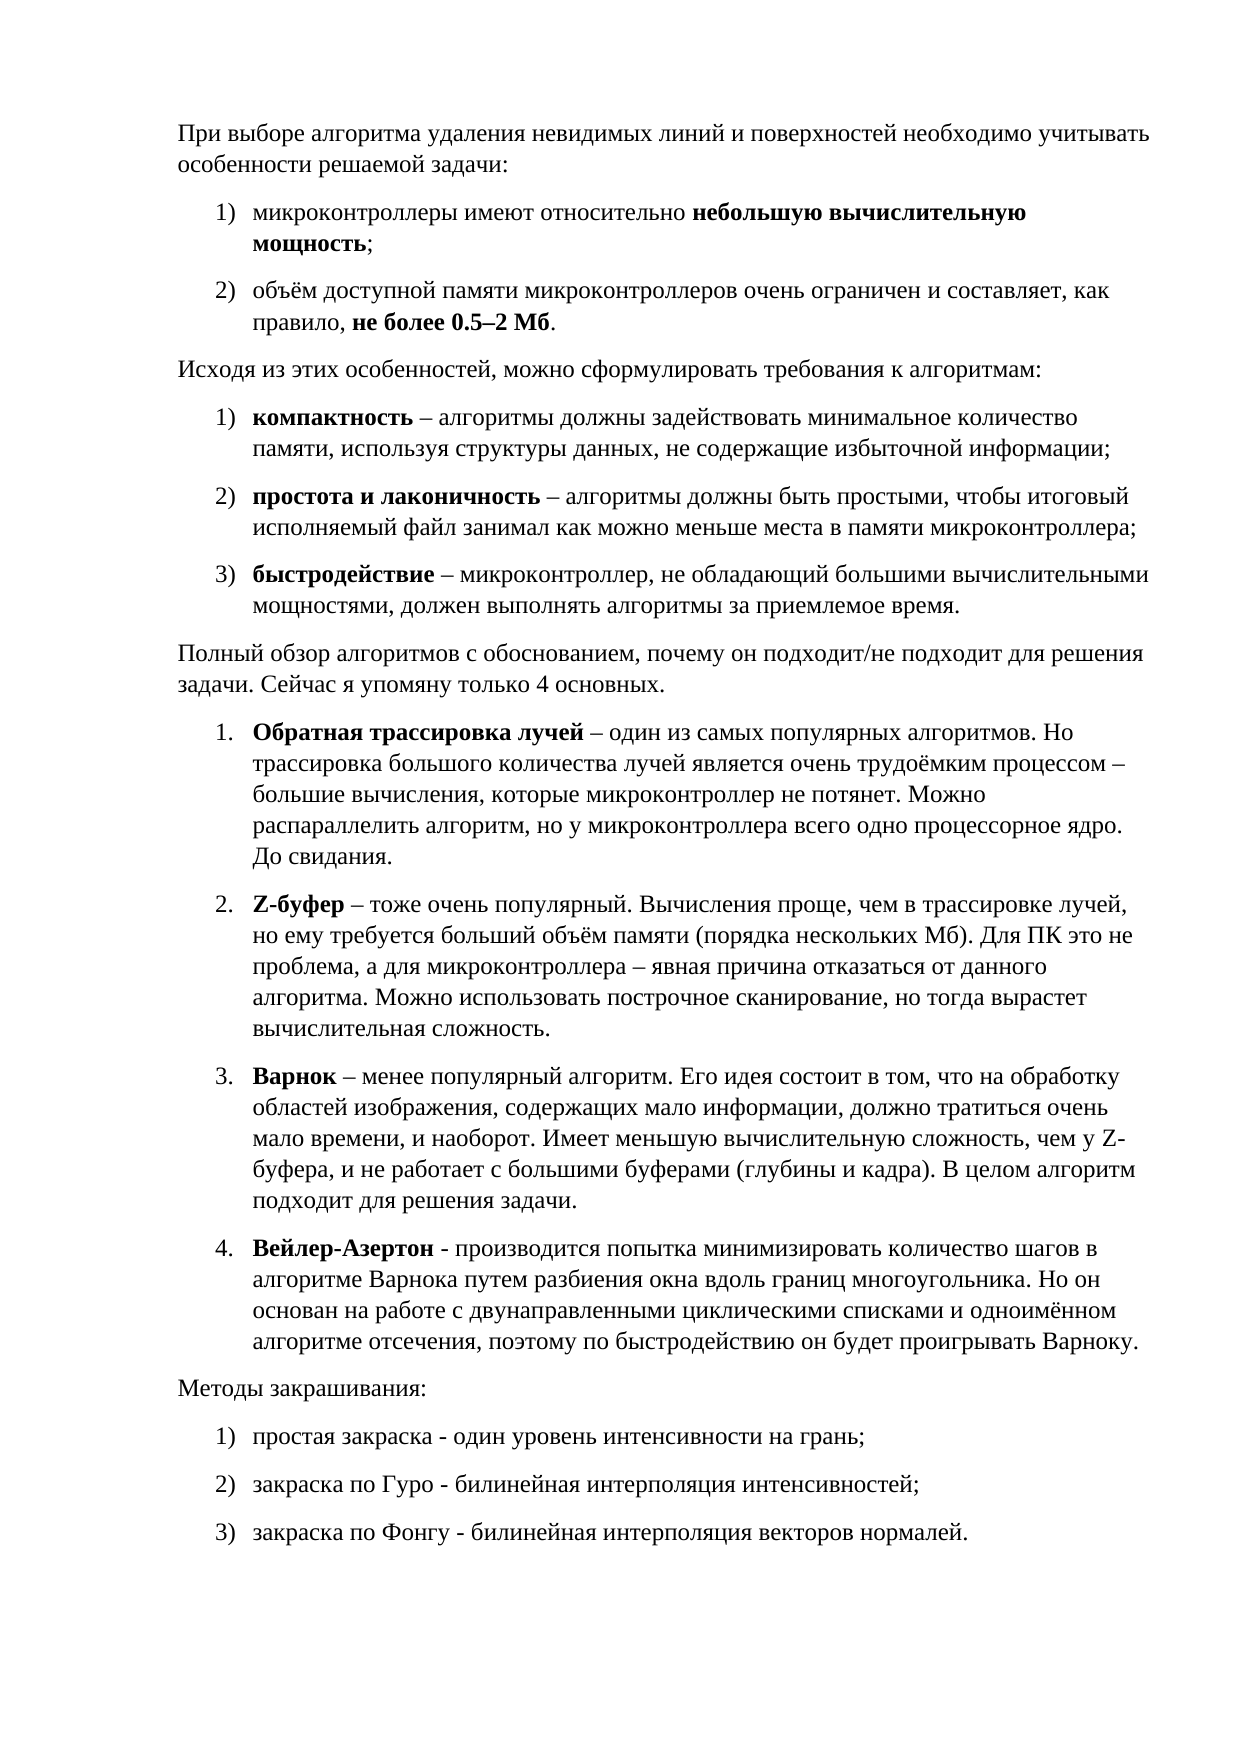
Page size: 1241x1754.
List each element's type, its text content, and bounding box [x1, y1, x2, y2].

list микроконтроллеры имеют относительно небольшую вычислительную мощность; [215, 197, 1152, 257]
list простота и лаконичность – алгоритмы должны быть простыми, чтобы итоговый исполняемый файл занимал как можно меньше места в памяти микроконтроллера; [215, 481, 1152, 541]
list объём доступной памяти микроконтроллеров очень ограничен и составляет, как правило, не более 0.5–2 Мб. [215, 276, 1152, 335]
list Вейлер-Азертон - производится попытка минимизировать количество шагов в алгоритме Варнока путем разбиения окна вдоль границ многоугольника. Но он основан на работе с двунаправленными циклическими списками и одноимённом алгоритме отсечения, поэтому по быстродействию он будет проигрывать Варноку. [215, 1233, 1152, 1354]
list Варнок – менее популярный алгоритм. Его идея состоит в том, что на обработку областей изображения, содержащих мало информации, должно тратиться очень мало времени, и наоборот. Имеет меньшую вычислительную сложность, чем у Z-буфера, и не работает с большими буферами (глубины и кадра). В целом алгоритм подходит для решения задачи. [215, 1061, 1152, 1214]
text Исходя из этих особенностей, можно сформулировать требования к алгоритмам: [177, 354, 1152, 383]
list простая закраска - один уровень интенсивности на грань; [215, 1421, 1152, 1450]
list Обратная трассировка лучей – один из самых популярных алгоритмов. Но трассировка большого количества лучей является очень трудоёмким процессом – большие вычисления, которые микроконтроллер не потянет. Можно распараллелить алгоритм, но у микроконтроллера всего одно процессорное ядро. До свидания. [215, 717, 1152, 870]
list Z-буфер – тоже очень популярный. Вычисления проще, чем в трассировке лучей, но ему требуется больший объём памяти (порядка нескольких Мб). Для ПК это не проблема, а для микроконтроллера – явная причина отказаться от данного алгоритма. Можно использовать построчное сканирование, но тогда вырастет вычислительная сложность. [215, 889, 1152, 1042]
text При выборе алгоритма удаления невидимых линий и поверхностей необходимо учитывать особенности решаемой задачи: [177, 118, 1152, 178]
text Полный обзор алгоритмов с обоснованием, почему он подходит/не подходит для решения задачи. Сейчас я упомяну только 4 основных. [177, 638, 1152, 698]
text Методы закрашивания: [177, 1373, 1152, 1402]
list закраска по Фонгу - билинейная интерполяция векторов нормалей. [215, 1517, 1152, 1545]
list закраска по Гуро - билинейная интерполяция интенсивностей; [215, 1469, 1152, 1498]
list быстродействие – микроконтроллер, не обладающий большими вычислительными мощностями, должен выполнять алгоритмы за приемлемое время. [215, 559, 1152, 619]
list компактность – алгоритмы должны задействовать минимальное количество памяти, используя структуры данных, не содержащие избыточной информации; [215, 402, 1152, 462]
